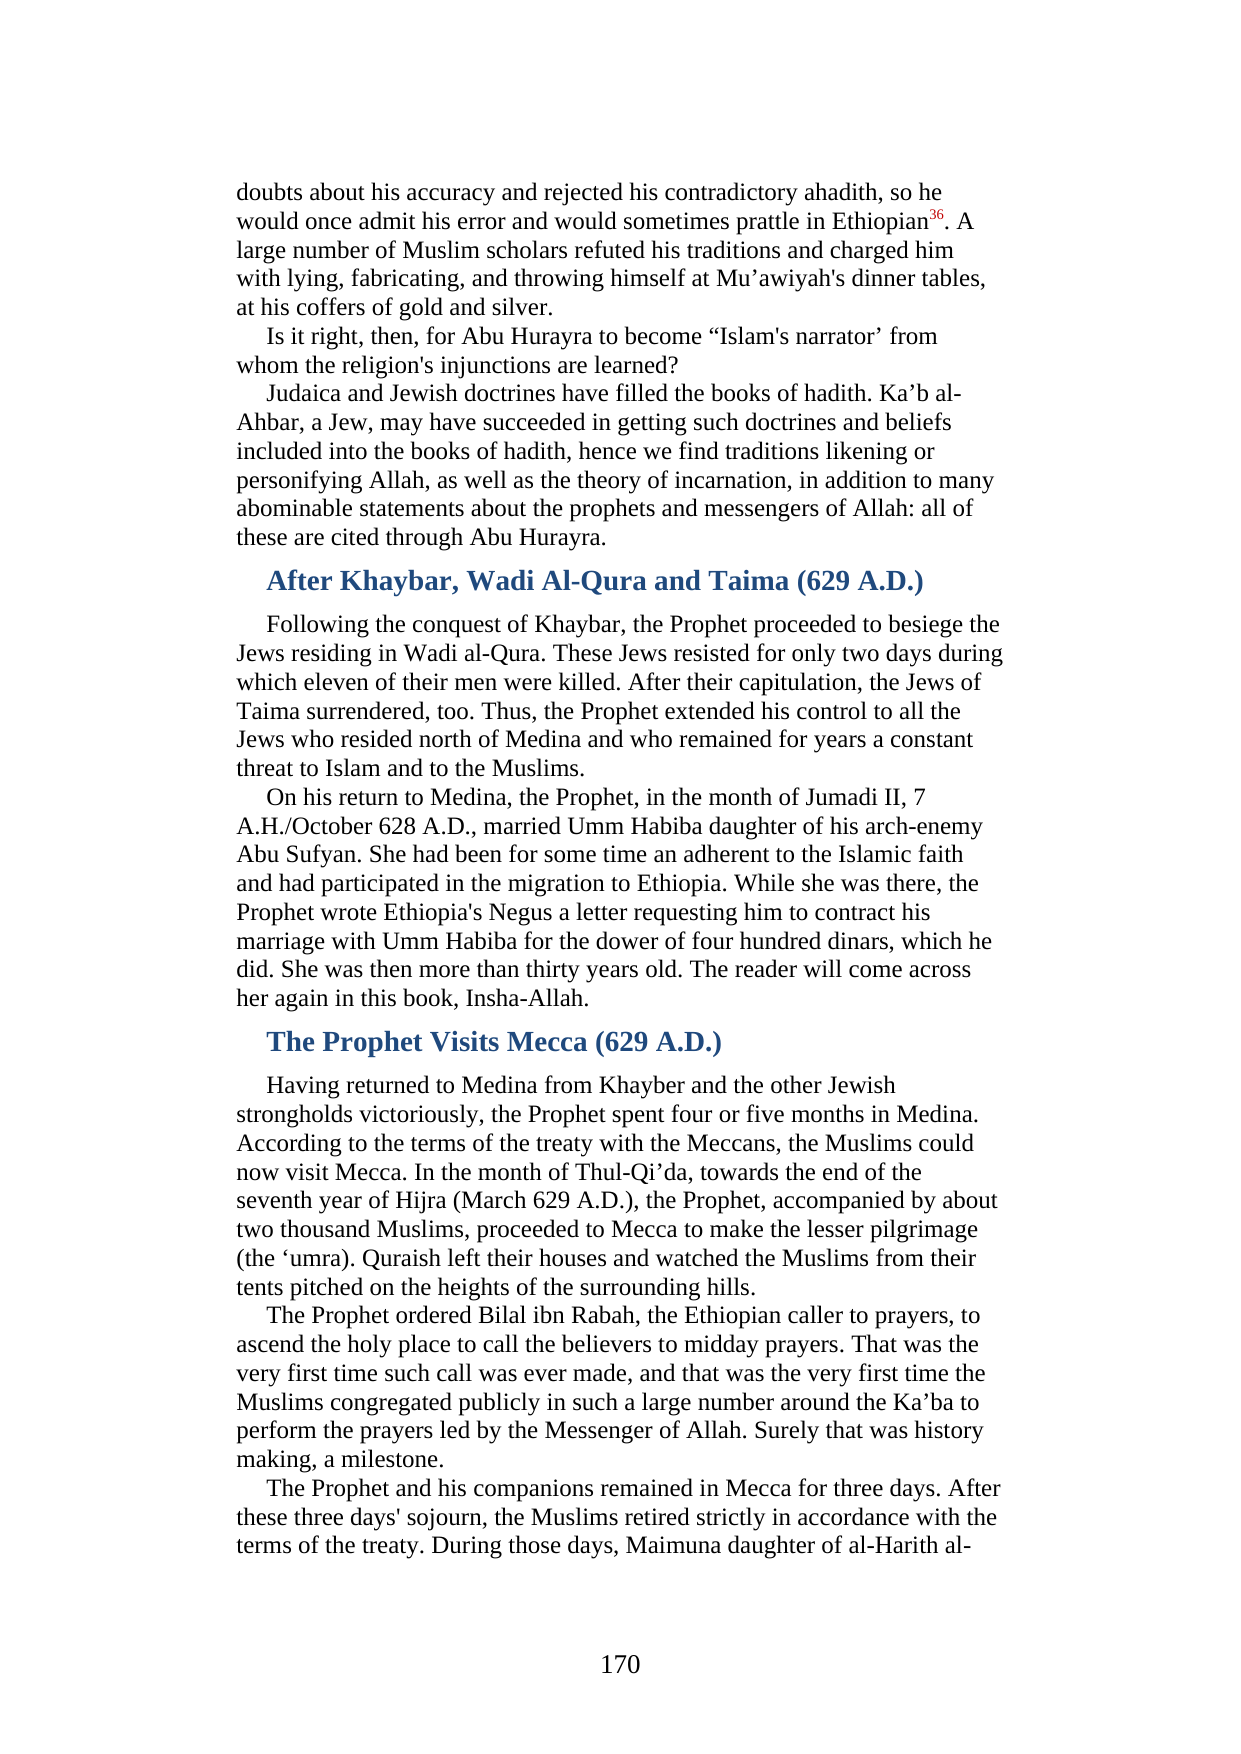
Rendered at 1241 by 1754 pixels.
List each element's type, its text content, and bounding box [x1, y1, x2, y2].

text On his return to Medina, the Prophet, in the month of Jumadi II, 7 A.H./October 628 A.D., married Umm Habiba daughter of his arch-enemy Abu Sufyan. She had been for some time an adherent to the Islamic faith and had participated in the migration to Ethiopia. While she was there, the Prophet wrote Ethiopia's Negus a letter requesting him to contract his marriage with Umm Habiba for the dower of four hundred dinars, which he did. She was then more than thirty years old. The reader will come across her again in this book, Insha-Allah. [236, 782, 1004, 1012]
text Following the conquest of Khaybar, the Prophet proceeded to besiege the Jews residing in Wadi al-Qura. These Jews resisted for only two days during which eleven of their men were killed. After their capitulation, the Jews of Taima surrendered, too. Thus, the Prophet extended his control to all the Jews who resided north of Medina and who remained for years a constant threat to Islam and to the Muslims. [236, 609, 1004, 782]
text The Prophet ordered Bilal ibn Rabah, the Ethiopian caller to prayers, to ascend the holy place to call the believers to midday prayers. That was the very first time such call was ever made, and that was the very first time the Muslims congregated publicly in such a large number around the Ka’ba to perform the prayers led by the Messenger of Allah. Surely that was history making, a milestone. [236, 1301, 1004, 1473]
subtitle The Prophet Visits Mecca (629 A.D.) [236, 1024, 1004, 1058]
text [236, 177, 1004, 321]
text Judaica and Jewish doctrines have filled the books of hadith. Ka’b al-Ahbar, a Jew, may have succeeded in getting such doctrines and beliefs included into the books of hadith, hence we find traditions likening or personifying Allah, as well as the theory of incarnation, in addition to many abominable statements about the prophets and messengers of Allah: all of these are cited through Abu Hurayra. [236, 378, 1004, 551]
text Having returned to Medina from Khayber and the other Jewish strongholds victoriously, the Prophet spent four or five months in Medina. According to the terms of the treaty with the Meccans, the Muslims could now visit Mecca. In the month of Thul-Qi’da, towards the end of the seventh year of Hijra (March 629 A.D.), the Prophet, accompanied by about two thousand Muslims, proceeded to Mecca to make the lesser pilgrimage (the ‘umra). Quraish left their houses and watched the Muslims from their tents pitched on the heights of the surrounding hills. [236, 1071, 1004, 1301]
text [236, 1473, 1004, 1559]
text Is it right, then, for Abu Hurayra to become “Islam's narrator’ from whom the religion's injunctions are learned? [236, 321, 1004, 378]
subtitle After Khaybar, Wadi Al-Qura and Taima (629 A.D.) [236, 563, 1004, 597]
